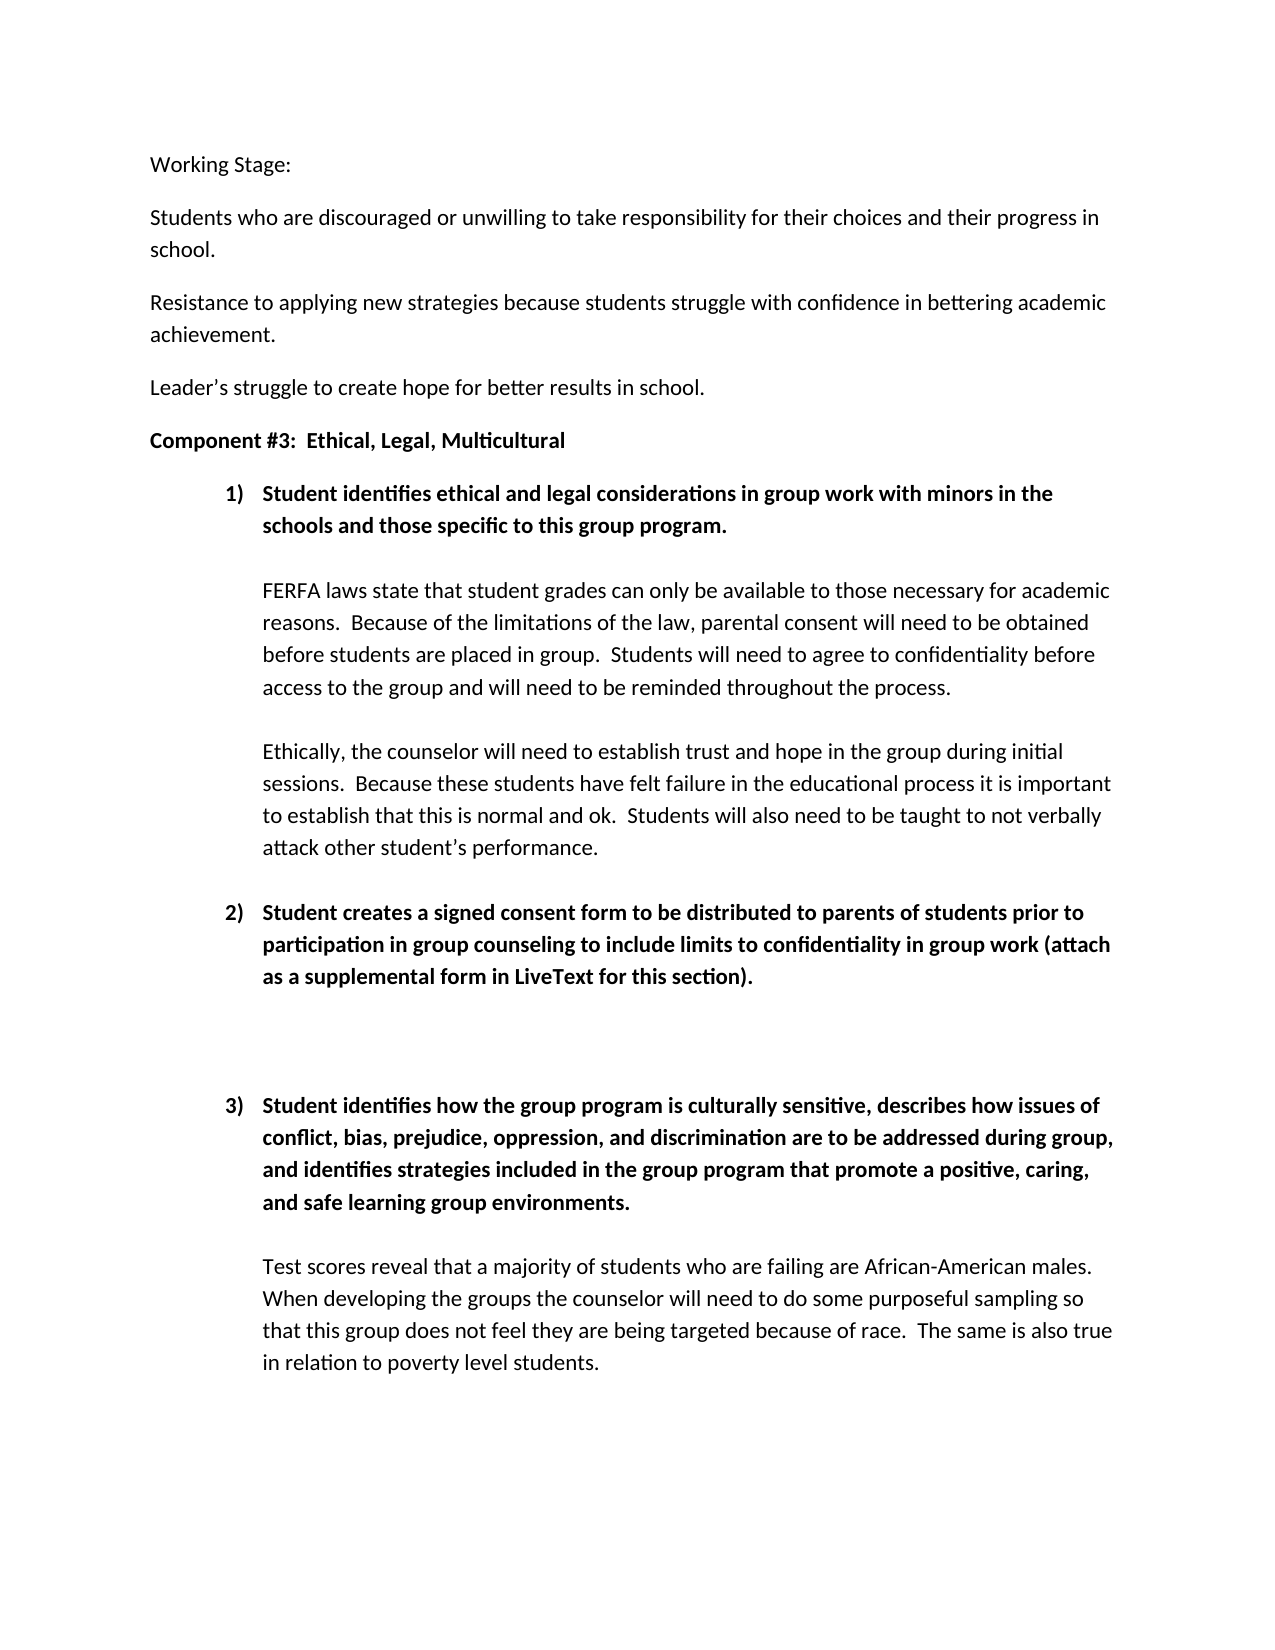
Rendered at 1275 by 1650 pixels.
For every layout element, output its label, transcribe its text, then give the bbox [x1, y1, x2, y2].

text Resistance to applying new strategies because students struggle with confidence in bettering academic achievement. [150, 288, 1125, 348]
text Working Stage: [150, 150, 1125, 178]
text Component #3: Ethical, Legal, Multicultural [150, 426, 1125, 454]
list FERFA laws state that student grades can only be available to those necessary for academic reasons. Because of the limitations of the law, parental consent will need to be obtained before students are placed in group. Students will need to agree to confidentiality before access to the group and will need to be reminded throughout the process. [262, 576, 1125, 701]
list Student creates a signed consent form to be distributed to parents of students prior to participation in group counseling to include limits to confidentiality in group work (attach as a supplemental form in LiveText for this section). [225, 898, 1125, 990]
list Test scores reveal that a majority of students who are failing are African-American males. When developing the groups the counselor will need to do some purposeful sampling so that this group does not feel they are being targeted because of race. The same is also true in relation to poverty level students. [262, 1252, 1125, 1377]
list Ethically, the counselor will need to establish trust and hope in the group during initial sessions. Because these students have felt failure in the educational process it is important to establish that this is normal and ok. Students will also need to be taught to not verbally attack other student’s performance. [262, 737, 1125, 862]
text Leader’s struggle to create hope for better results in school. [150, 373, 1125, 401]
list Student identifies ethical and legal considerations in group work with minors in the schools and those specific to this group program. [225, 479, 1125, 540]
text Students who are discouraged or unwilling to take responsibility for their choices and their progress in school. [150, 203, 1125, 263]
list Student identifies how the group program is culturally sensitive, describes how issues of conflict, bias, prejudice, oppression, and discrimination are to be addressed during group, and identifies strategies included in the group program that promote a positive, caring, and safe learning group environments. [225, 1091, 1125, 1216]
